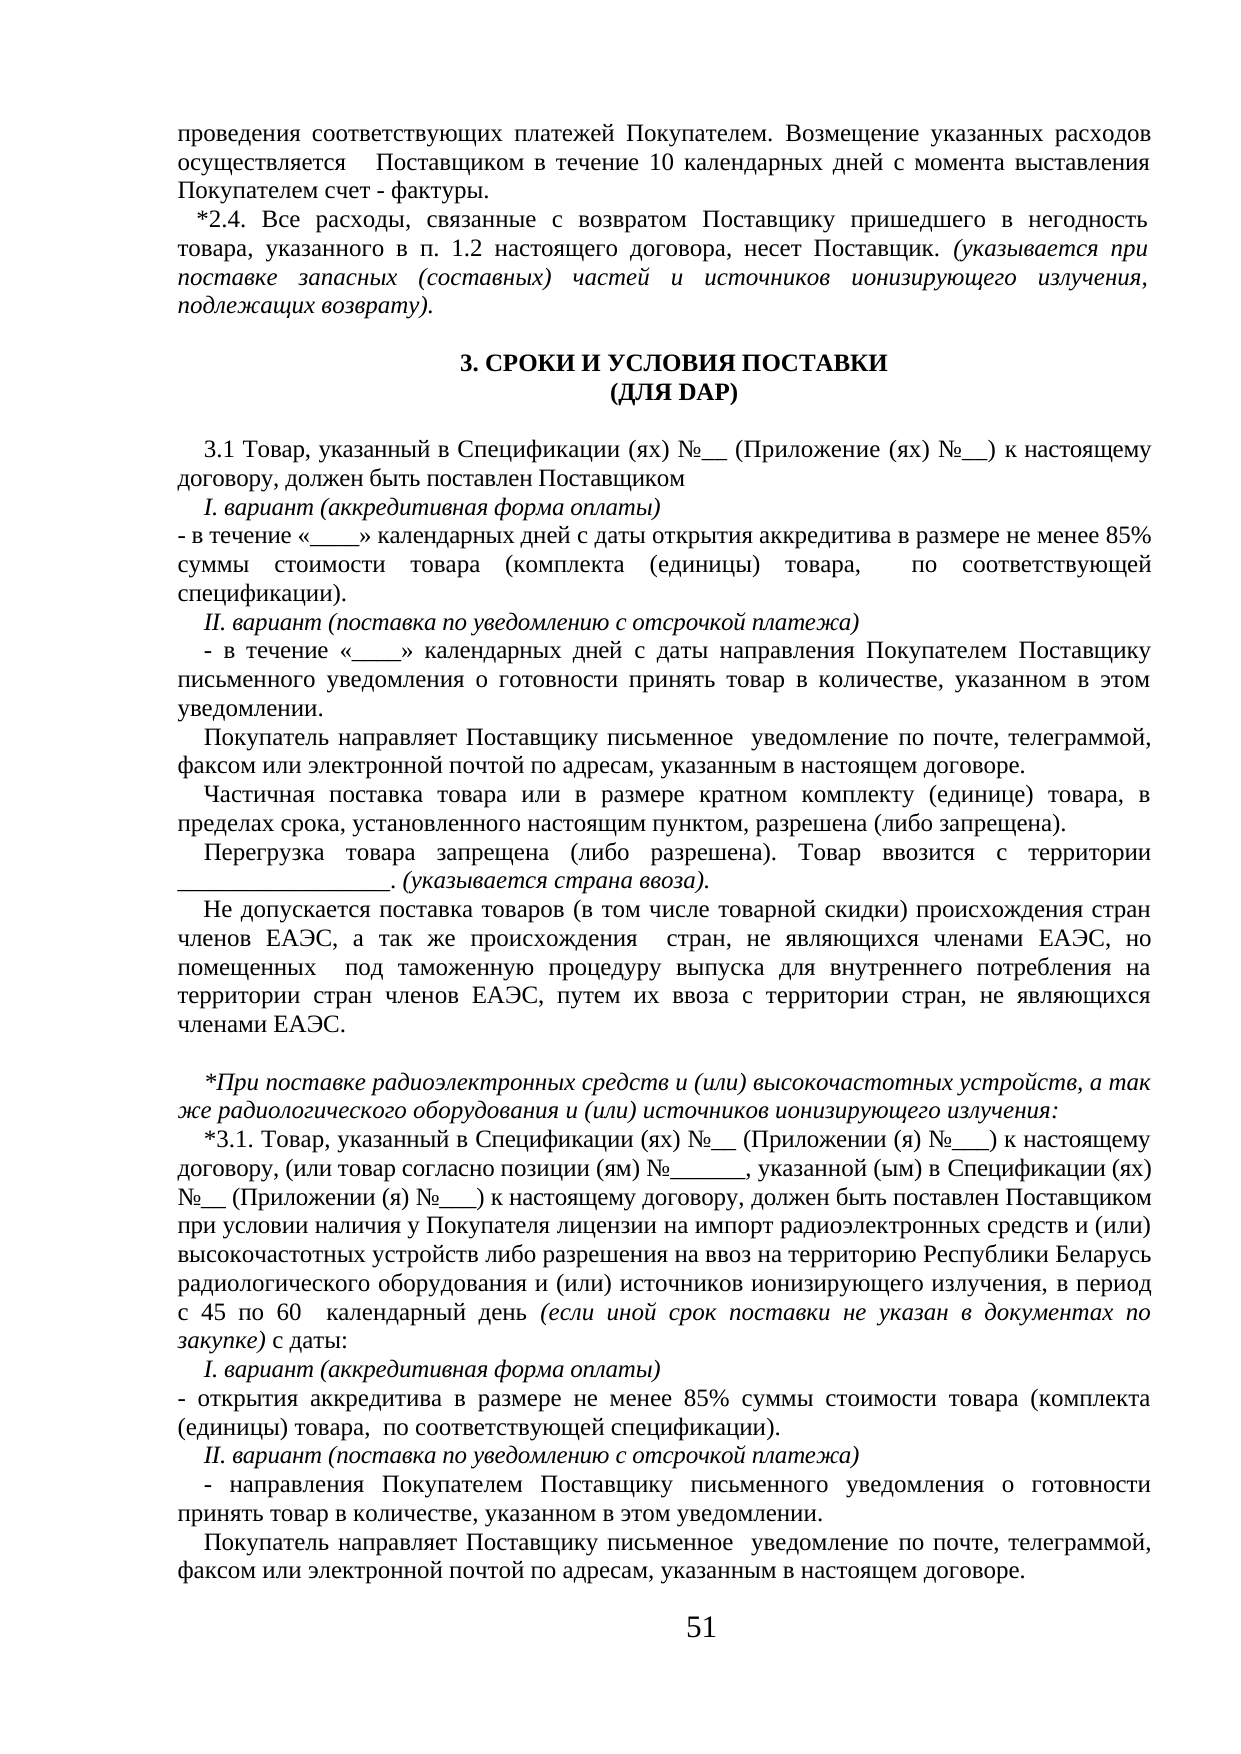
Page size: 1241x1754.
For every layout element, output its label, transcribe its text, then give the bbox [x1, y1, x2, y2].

text - в течение «____» календарных дней с даты открытия аккредитива в размере не менее 85% суммы стоимости товара (комплекта (единицы) товара, по соответствующей спецификации). [177, 521, 1152, 607]
text Покупатель направляет Поставщику письменное уведомление по почте, телеграммой, факсом или электронной почтой по адресам, указанным в настоящем договоре. [177, 1527, 1152, 1584]
text *При поставке радиоэлектронных средств и (или) высокочастотных устройств, а так же радиологического оборудования и (или) источников ионизирующего излучения: [177, 1067, 1152, 1124]
text вариант (аккредитивная форма оплаты) [177, 492, 1152, 521]
text Покупатель направляет Поставщику письменное уведомление по почте, телеграммой, факсом или электронной почтой по адресам, указанным в настоящем договоре. [177, 722, 1152, 779]
text Частичная поставка товара или в размере кратном комплекту (единице) товара, в пределах срока, установленного настоящим пунктом, разрешена (либо запрещена). [177, 779, 1152, 837]
text Не допускается поставка товаров (в том числе товарной скидки) происхождения стран членов ЕАЭС, а так же происхождения стран, не являющихся членами ЕАЭС, но помещенных под таможенную процедуру выпуска для внутреннего потребления на территории стран членов ЕАЭС, путем их ввоза с территории стран, не являющихся членами ЕАЭС. [177, 894, 1152, 1038]
text 3. Сроки И УСЛОВИЯ поставки [177, 348, 1152, 377]
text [177, 118, 1152, 204]
text (ДЛЯ DAP) [177, 377, 1152, 406]
text *2.4. Все расходы, связанные с возвратом Поставщику пришедшего в негодность товара, указанного в п. 1.2 настоящего договора, несет Поставщик. (указывается при поставке запасных (составных) частей и источников ионизирующего излучения, подлежащих возврату). [177, 204, 1148, 319]
text II. вариант (поставка по уведомлению с отсрочкой платежа) [177, 1441, 1152, 1469]
text 3.1 Товар, указанный в Спецификации (ях) №__ (Приложение (ях) №__) к настоящему договору, должен быть поставлен Поставщиком [177, 434, 1152, 492]
text - в течение «____» календарных дней с даты направления Покупателем Поставщику письменного уведомления о готовности принять товар в количестве, указанном в этом уведомлении. [177, 636, 1152, 722]
text II. вариант (поставка по уведомлению с отсрочкой платежа) [177, 607, 1152, 636]
text *3.1. Товар, указанный в Спецификации (ях) №__ (Приложении (я) №___) к настоящему договору, (или товар согласно позиции (ям) №______, указанной (ым) в Спецификации (ях) №__ (Приложении (я) №___) к настоящему договору, должен быть поставлен Поставщиком при условии наличия у Покупателя лицензии на импорт радиоэлектронных средств и (или) высокочастотных устройств либо разрешения на ввоз на территорию Республики Беларусь радиологического оборудования и (или) источников ионизирующего излучения, в период с 45 по 60 календарный день (если иной срок поставки не указан в документах по закупке) с даты: [177, 1124, 1152, 1354]
text Перегрузка товара запрещена (либо разрешена). Товар ввозится с территории _________________. (указывается страна ввоза). [177, 837, 1152, 894]
text - открытия аккредитива в размере не менее 85% суммы стоимости товара (комплекта (единицы) товара, по соответствующей спецификации). [177, 1383, 1152, 1441]
text вариант (аккредитивная форма оплаты) [177, 1354, 1152, 1383]
text - направления Покупателем Поставщику письменного уведомления о готовности принять товар в количестве, указанном в этом уведомлении. [177, 1469, 1152, 1527]
